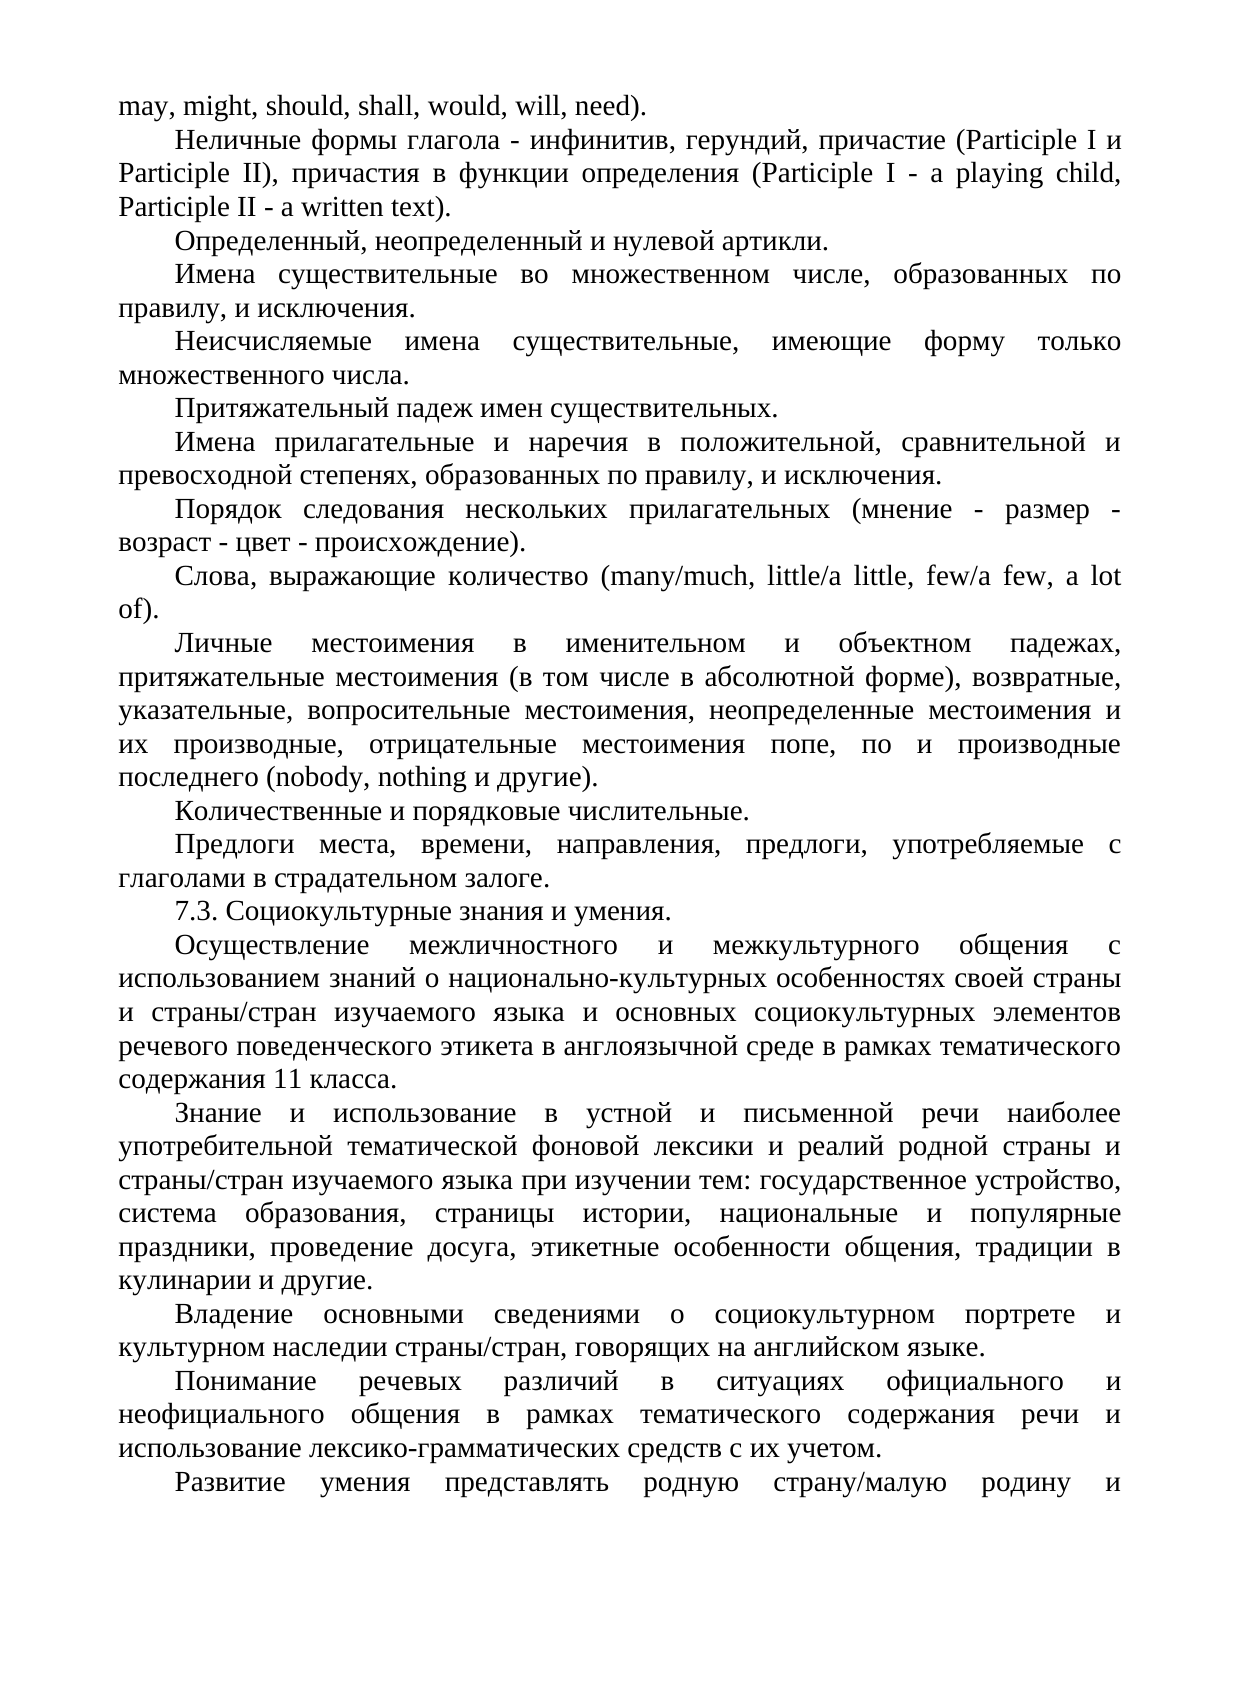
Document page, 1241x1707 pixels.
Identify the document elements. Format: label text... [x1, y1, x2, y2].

text 7.3. Социокультурные знания и умения. [118, 893, 1122, 927]
text Количественные и порядковые числительные. [118, 793, 1122, 826]
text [118, 88, 1122, 122]
text Имена существительные во множественном числе, образованных по правилу, и исключения. [118, 256, 1122, 323]
text Владение основными сведениями о социокультурном портрете и культурном наследии страны/стран, говорящих на английском языке. [118, 1296, 1122, 1363]
text Личные местоимения в именительном и объектном падежах, притяжательные местоимения (в том числе в абсолютной форме), возвратные, указательные, вопросительные местоимения, неопределенные местоимения и их производные, отрицательные местоимения попе, по и производные последнего (nobody, nothing и другие). [118, 625, 1122, 793]
text Понимание речевых различий в ситуациях официального и неофициального общения в рамках тематического содержания речи и использование лексико-грамматических средств с их учетом. [118, 1363, 1122, 1464]
text Неисчисляемые имена существительные, имеющие форму только множественного числа. [118, 323, 1122, 390]
text Притяжательный падеж имен существительных. [118, 390, 1122, 424]
text Имена прилагательные и наречия в положительной, сравнительной и превосходной степенях, образованных по правилу, и исключения. [118, 424, 1122, 491]
text Знание и использование в устной и письменной речи наиболее употребительной тематической фоновой лексики и реалий родной страны и страны/стран изучаемого языка при изучении тем: государственное устройство, система образования, страницы истории, национальные и популярные праздники, проведение досуга, этикетные особенности общения, традиции в кулинарии и другие. [118, 1095, 1122, 1296]
text Предлоги места, времени, направления, предлоги, употребляемые с глаголами в страдательном залоге. [118, 826, 1122, 893]
text Неличные формы глагола - инфинитив, герундий, причастие (Participle I и Participle II), причастия в функции определения (Participle I - a playing child, Participle II - a written text). [118, 122, 1122, 223]
text Определенный, неопределенный и нулевой артикли. [118, 223, 1122, 256]
text Слова, выражающие количество (many/much, little/a little, few/a few, a lot of). [118, 558, 1122, 625]
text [118, 1464, 1122, 1497]
text Осуществление межличностного и межкультурного общения с использованием знаний о национально-культурных особенностях своей страны и страны/стран изучаемого языка и основных социокультурных элементов речевого поведенческого этикета в англоязычной среде в рамках тематического содержания 11 класса. [118, 927, 1122, 1095]
text Порядок следования нескольких прилагательных (мнение - размер - возраст - цвет - происхождение). [118, 491, 1122, 558]
